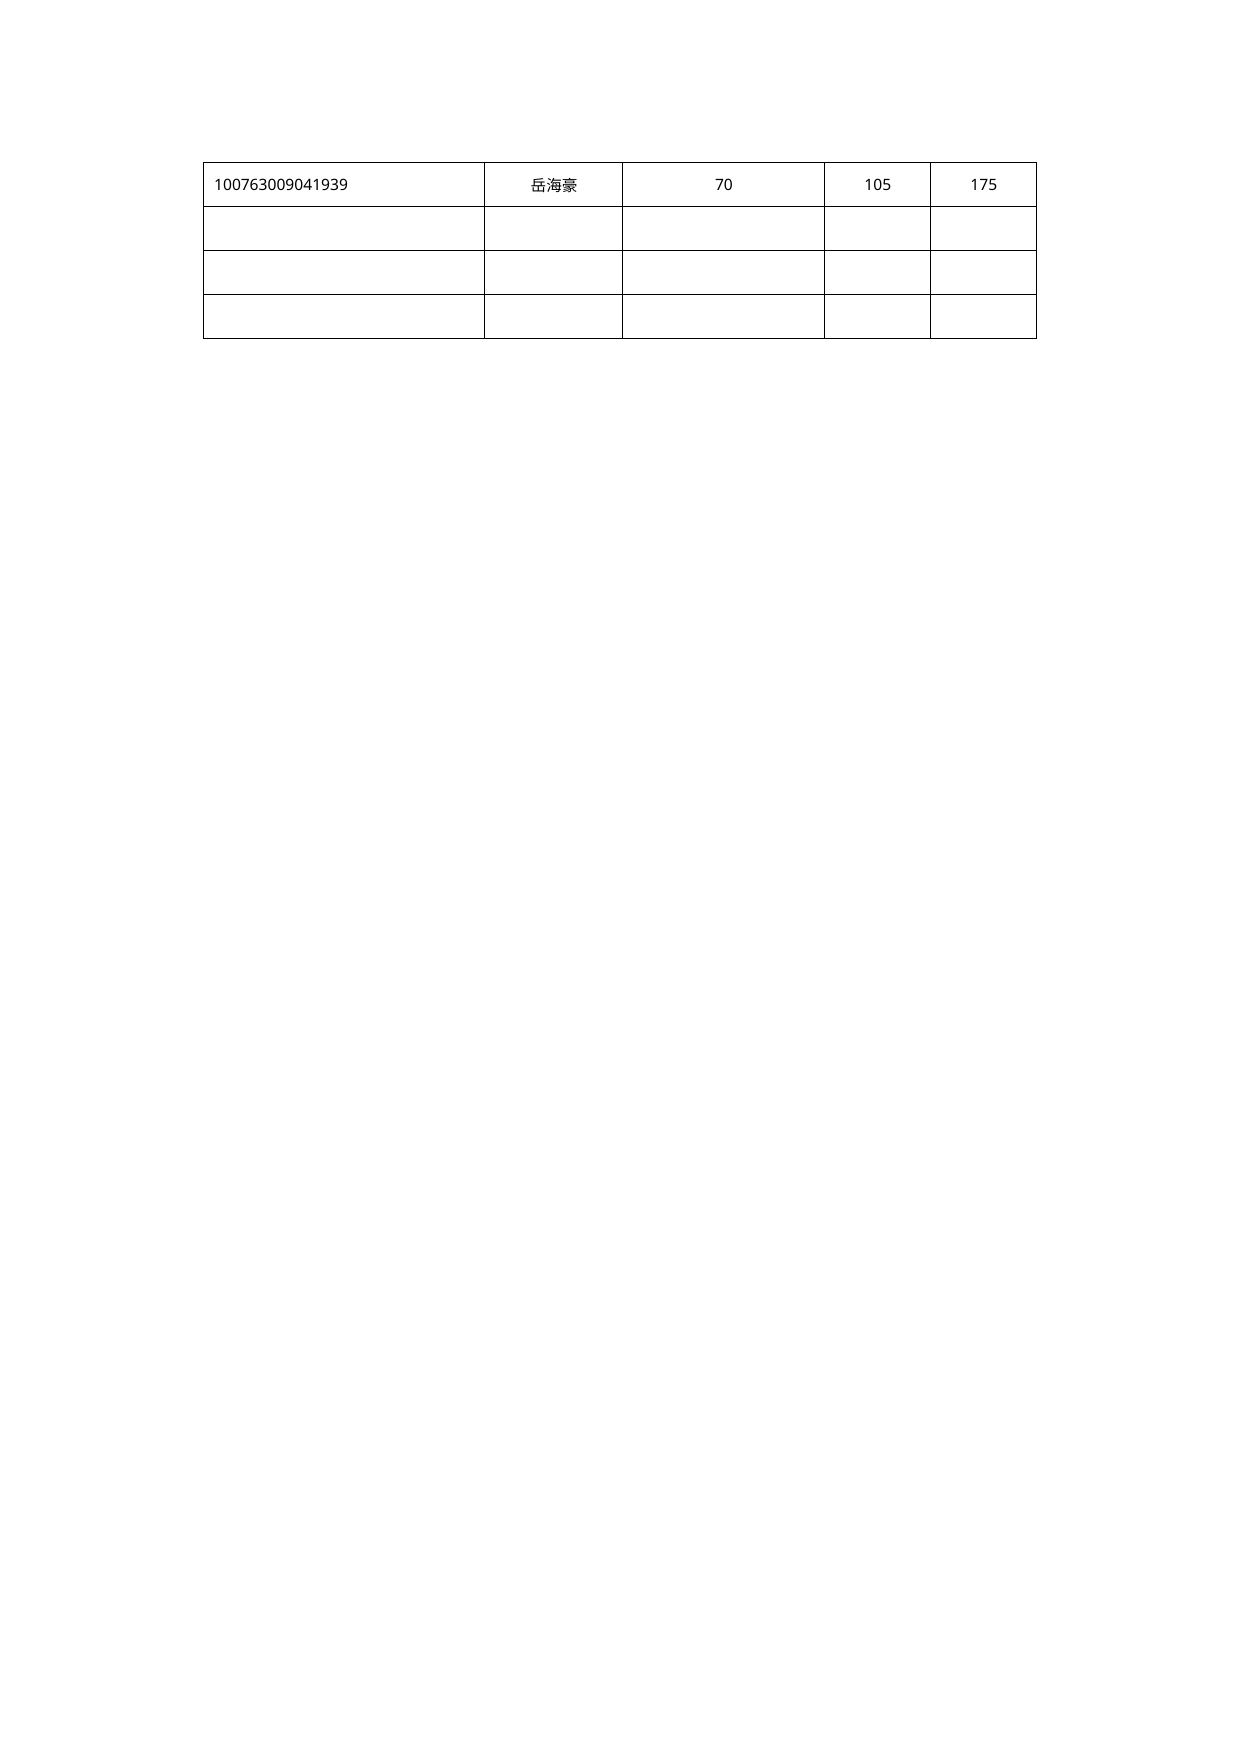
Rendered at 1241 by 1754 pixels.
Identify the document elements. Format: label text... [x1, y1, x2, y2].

table_cell [931, 295, 1036, 338]
table_cell 100763009041939 [204, 163, 484, 206]
table_cell 70 [623, 163, 824, 206]
table_cell [485, 251, 622, 294]
table_cell [825, 251, 930, 294]
table_cell [485, 207, 622, 250]
table_cell [485, 295, 622, 338]
table_cell [623, 251, 824, 294]
table_cell 175 [931, 163, 1036, 206]
table_cell 105 [825, 163, 930, 206]
table_cell [623, 207, 824, 250]
table_cell 岳海豪 [485, 163, 622, 206]
table_cell [204, 207, 484, 250]
table_cell [931, 207, 1036, 250]
table_cell [825, 207, 930, 250]
table_cell [623, 295, 824, 338]
table_cell [204, 295, 484, 338]
table_cell [204, 251, 484, 294]
table_cell [825, 295, 930, 338]
table_cell [931, 251, 1036, 294]
